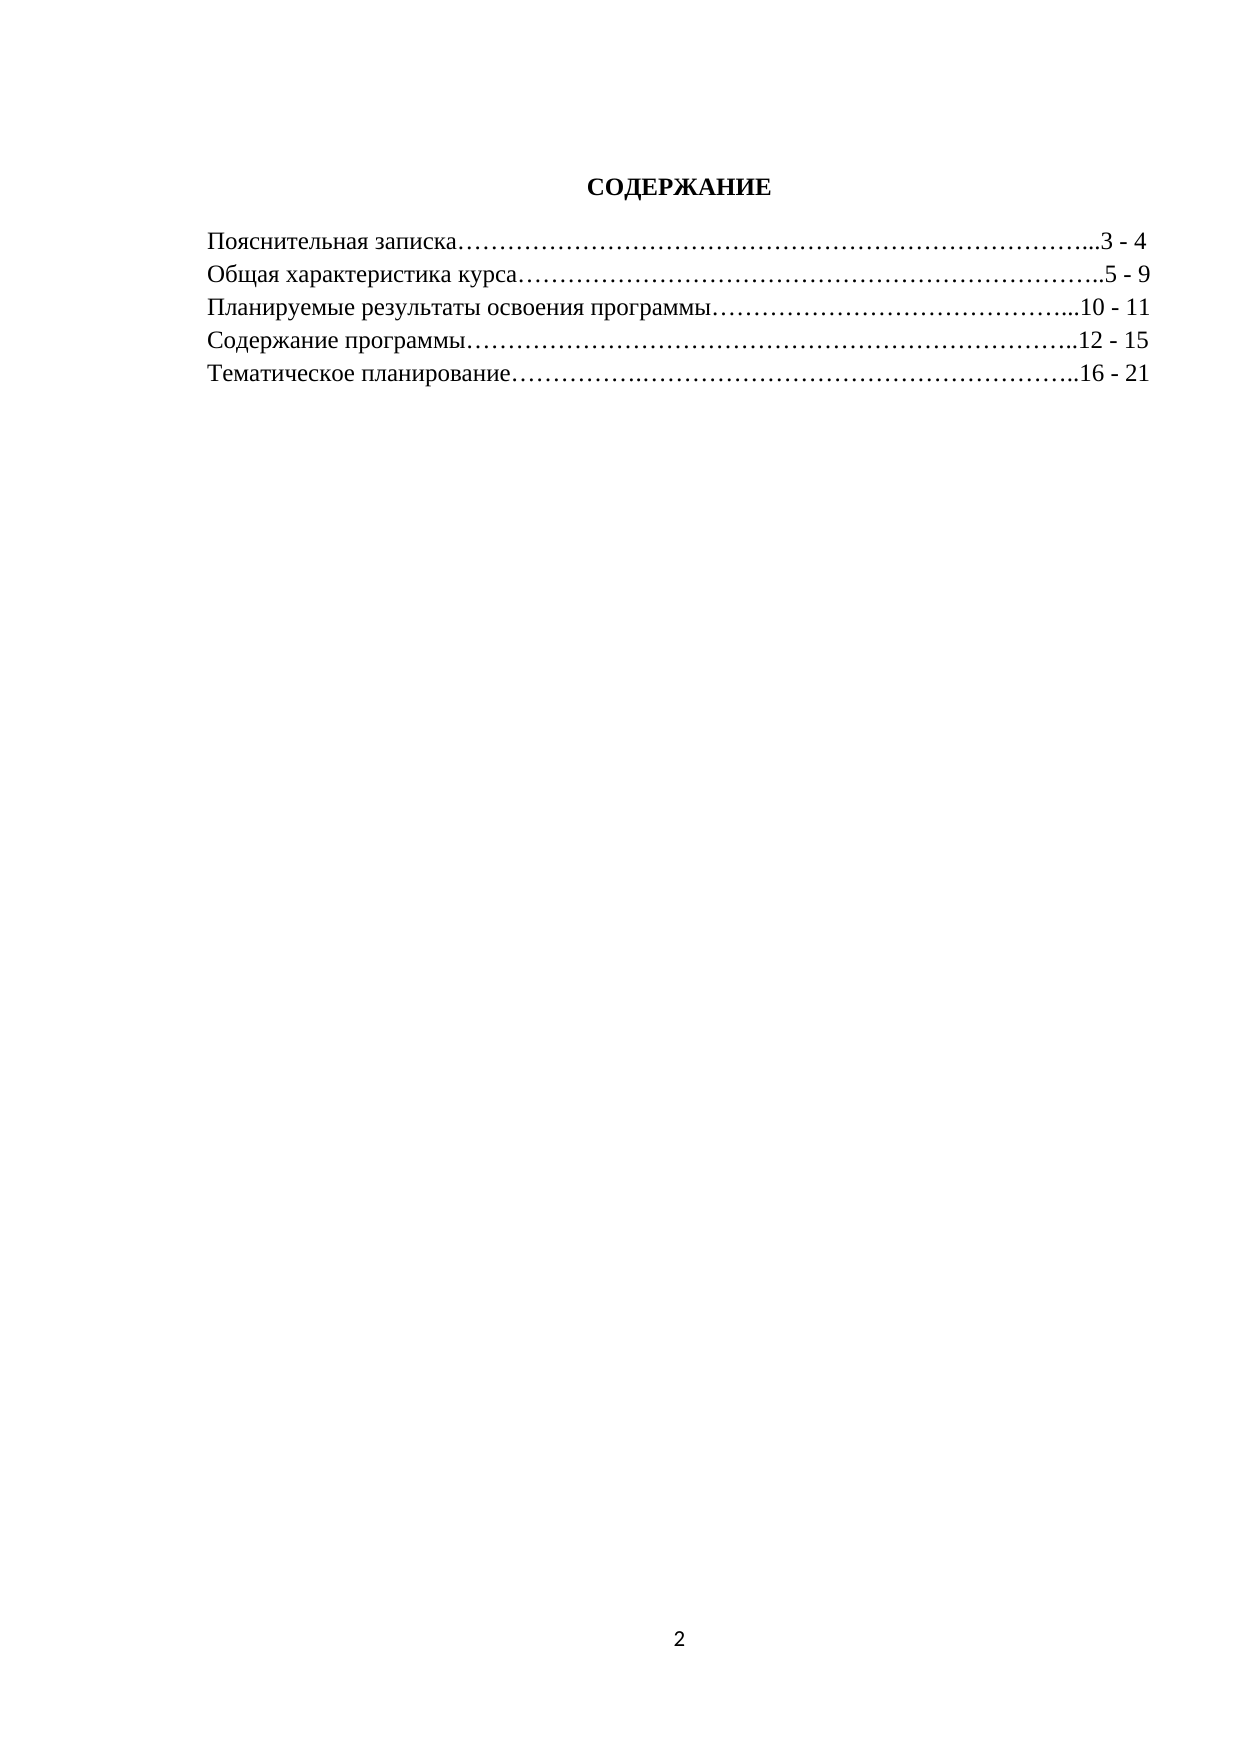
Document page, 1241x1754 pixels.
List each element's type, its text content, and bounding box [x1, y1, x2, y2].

text Общая характеристика курса……………………………………………………………..5 - 9 [207, 259, 1152, 288]
text Тематическое планирование…………….……………………………………………..16 - 21 [207, 358, 1152, 387]
text Пояснительная записка…………………………………………………………………...3 - 4 [207, 226, 1152, 254]
text Планируемые результаты освоения программы……………………………………...10 - 11 [207, 292, 1152, 321]
text СОДЕРЖАНИЕ [207, 172, 1152, 201]
text Содержание программы………………………………………………………………..12 - 15 [207, 325, 1152, 354]
